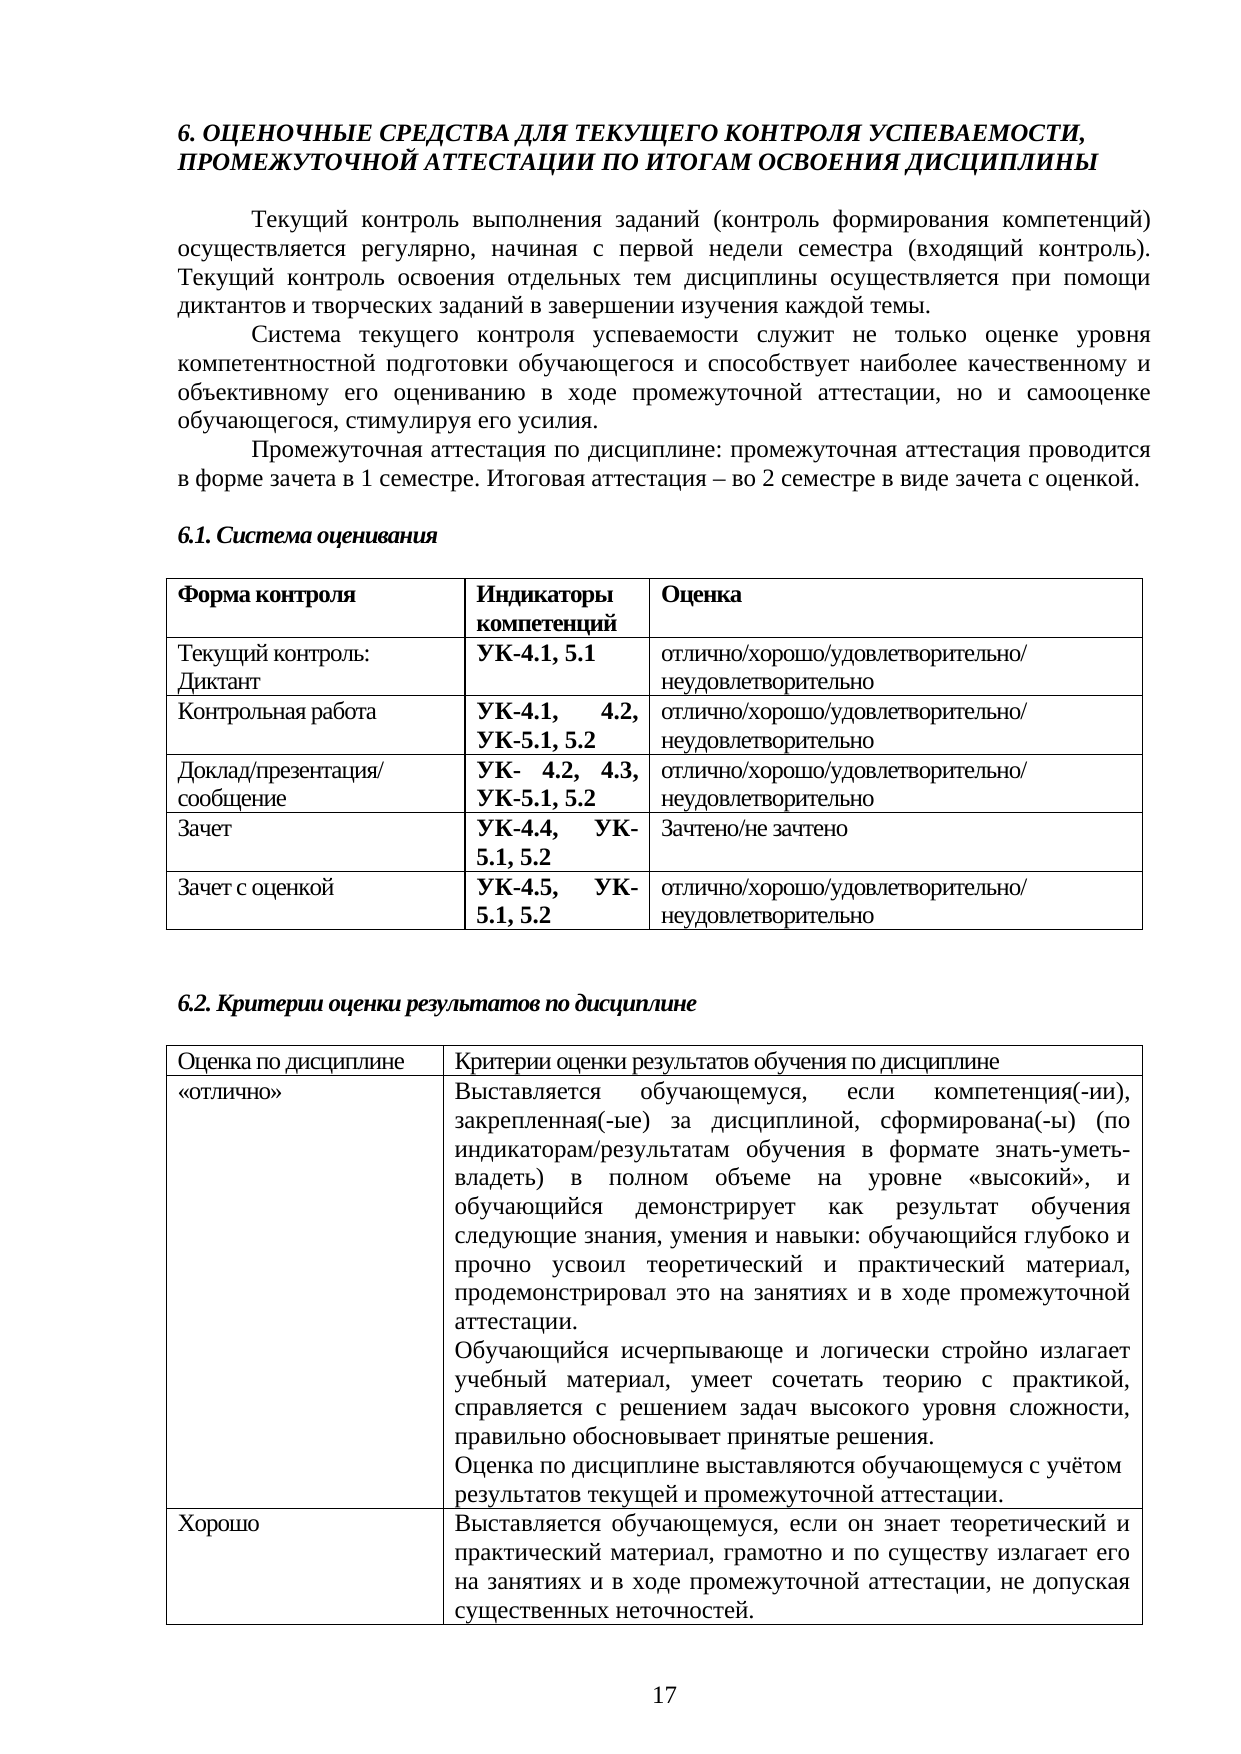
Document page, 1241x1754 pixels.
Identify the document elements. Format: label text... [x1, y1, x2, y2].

text 6.1. Система оценивания [177, 521, 1152, 549]
table_cell Зачтено/не зачтено [650, 813, 1142, 871]
table_cell УК-4.4, УК-5.1, 5.2 [466, 813, 649, 871]
table_header Оценка [650, 579, 1142, 637]
table_cell Текущий контроль: Диктант [167, 638, 464, 695]
text 6.2. Критерии оценки результатов по дисциплине [177, 988, 1152, 1017]
table_cell УК- 4.2, 4.3, УК-5.1, 5.2 [466, 755, 649, 812]
table_cell «отлично» [167, 1076, 443, 1507]
table_cell Хорошо [167, 1509, 443, 1623]
table_cell отлично/хорошо/удовлетворительно/неудовлетворительно [650, 872, 1142, 929]
table_cell Выставляется обучающемуся, если компетенция(-ии), закрепленная(-ые) за дисциплиной, сформирована(-ы) (по индикаторам/результатам обучения в формате знать-уметь-владеть) в полном объеме на уровне «высокий», и обучающийся демонстрирует как результат обучения следующие знания, умения и навыки: обучающийся глубоко и прочно усвоил теоретический и практический материал, продемонстрировал это на занятиях и в ходе промежуточной аттестации. Обучающийся исчерпывающе и логически стройно излагает учебный материал, умеет сочетать теорию с практикой, справляется с решением задач высокого уровня сложности, правильно обосновывает принятые решения. Оценка по дисциплине выставляются обучающемуся с учётом результатов текущей и промежуточной аттестации. [444, 1076, 1142, 1507]
text Промежуточная аттестация по дисциплине: промежуточная аттестация проводится в форме зачета в 1 семестре. Итоговая аттестация – во 2 семестре в виде зачета с оценкой. [177, 434, 1152, 492]
table_cell УК-4.5, УК-5.1, 5.2 [466, 872, 649, 929]
table_header Индикаторы компетенций [466, 579, 649, 637]
table_header Форма контроля [167, 579, 464, 637]
table_cell УК-4.1, 4.2, УК-5.1, 5.2 [466, 696, 649, 754]
table_cell отлично/хорошо/удовлетворительно/неудовлетворительно [650, 696, 1142, 754]
table_header Критерии оценки результатов обучения по дисциплине [444, 1046, 1142, 1075]
table_cell Зачет с оценкой [167, 872, 464, 929]
table_header Оценка по дисциплине [167, 1046, 443, 1075]
table_cell УК-4.1, 5.1 [466, 638, 649, 695]
table_cell Доклад/презентация/сообщение [167, 755, 464, 812]
table_cell отлично/хорошо/удовлетворительно/неудовлетворительно [650, 755, 1142, 812]
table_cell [444, 1509, 1142, 1623]
table_cell отлично/хорошо/удовлетворительно/неудовлетворительно [650, 638, 1142, 695]
text Текущий контроль выполнения заданий (контроль формирования компетенций) осуществляется регулярно, начиная с первой недели семестра (входящий контроль). Текущий контроль освоения отдельных тем дисциплины осуществляется при помощи диктантов и творческих заданий в завершении изучения каждой темы. [177, 204, 1152, 319]
table_cell Зачет [167, 813, 464, 871]
text Система текущего контроля успеваемости служит не только оценке уровня компетентностной подготовки обучающегося и способствует наиболее качественному и объективному его оцениванию в ходе промежуточной аттестации, но и самооценке обучающегося, стимулируя его усилия. [177, 319, 1152, 434]
table_cell Контрольная работа [167, 696, 464, 754]
text 6. ОЦЕНОЧНЫЕ СРЕДСТВА ДЛЯ ТЕКУЩЕГО КОНТРОЛЯ УСПЕВАЕМОСТИ, ПРОМЕЖУТОЧНОЙ АТТЕСТАЦИИ ПО ИТОГАМ ОСВОЕНИЯ ДИСЦИПЛИНЫ [177, 118, 1152, 176]
